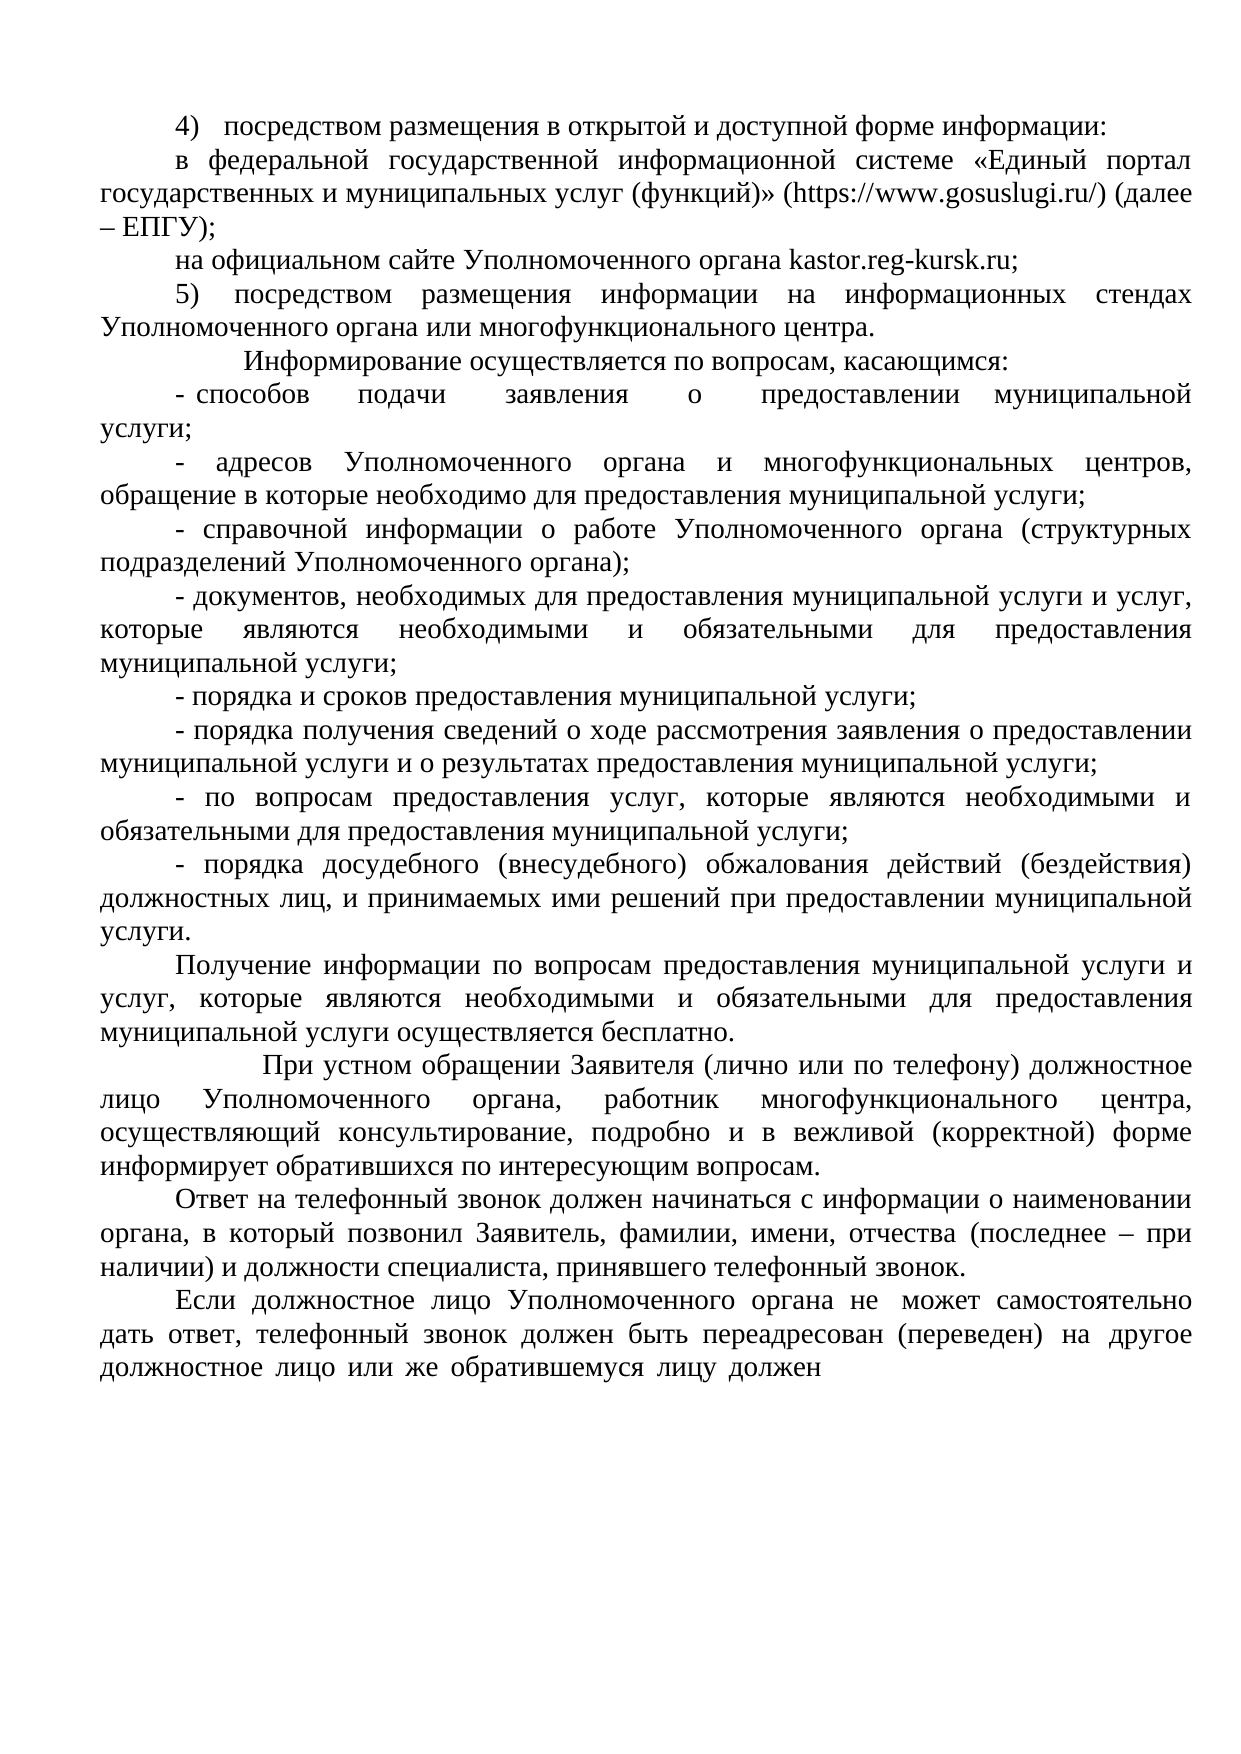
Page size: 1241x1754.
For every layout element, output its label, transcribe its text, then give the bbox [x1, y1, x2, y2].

text - порядка и сроков предоставления муниципальной услуги; [100, 678, 1192, 712]
text Если должностное лицо Уполномоченного органа не может самостоятельно дать ответ, телефонный звонок должен быть переадресован (переведен) на другое должностное лицо или же обратившемуся лицу должен [100, 1282, 1192, 1383]
text - справочной информации о работе Уполномоченного органа (структурных подразделений Уполномоченного органа); [100, 511, 1192, 578]
text Получение информации по вопросам предоставления муниципальной услуги и услуг, которые являются необходимыми и обязательными для предоставления муниципальной услуги осуществляется бесплатно. [100, 947, 1192, 1047]
text - способов подачи заявления о предоставлении муниципальной услуги; [100, 377, 1192, 444]
list посредством размещения информации на информационных стендах Уполномоченного органа или многофункционального центра. [100, 276, 1192, 343]
list посредством размещения в открытой и доступной форме информации: [100, 108, 1192, 142]
text - адресов Уполномоченного органа и многофункциональных центров, обращение в которые необходимо для предоставления муниципальной услуги; [100, 444, 1192, 511]
text - порядка получения сведений о ходе рассмотрения заявления о предоставлении муниципальной услуги и о результатах предоставления муниципальной услуги; [100, 712, 1192, 779]
list При устном обращении Заявителя (лично или по телефону) должностное лицо Уполномоченного органа, работник многофункционального центра, осуществляющий консультирование, подробно и в вежливой (корректной) форме информирует обратившихся по интересующим вопросам. [100, 1047, 1192, 1182]
text на официальном сайте Уполномоченного органа kastor.reg-kursk.ru; [100, 242, 1192, 276]
text - по вопросам предоставления услуг, которые являются необходимыми и обязательными для предоставления муниципальной услуги; [100, 779, 1192, 846]
text - порядка досудебного (внесудебного) обжалования действий (бездействия) должностных лиц, и принимаемых ими решений при предоставлении муниципальной услуги. [100, 846, 1192, 947]
list Информирование осуществляется по вопросам, касающимся: [100, 343, 1192, 377]
text Ответ на телефонный звонок должен начинаться с информации о наименовании органа, в который позвонил Заявитель, фамилии, имени, отчества (последнее – при наличии) и должности специалиста, принявшего телефонный звонок. [100, 1182, 1192, 1282]
text в федеральной государственной информационной системе «Единый портал государственных и муниципальных услуг (функций)» (https://www.gosuslugi.ru/) (далее – ЕПГУ); [100, 142, 1192, 242]
text - документов, необходимых для предоставления муниципальной услуги и услуг, которые являются необходимыми и обязательными для предоставления муниципальной услуги; [100, 578, 1192, 678]
